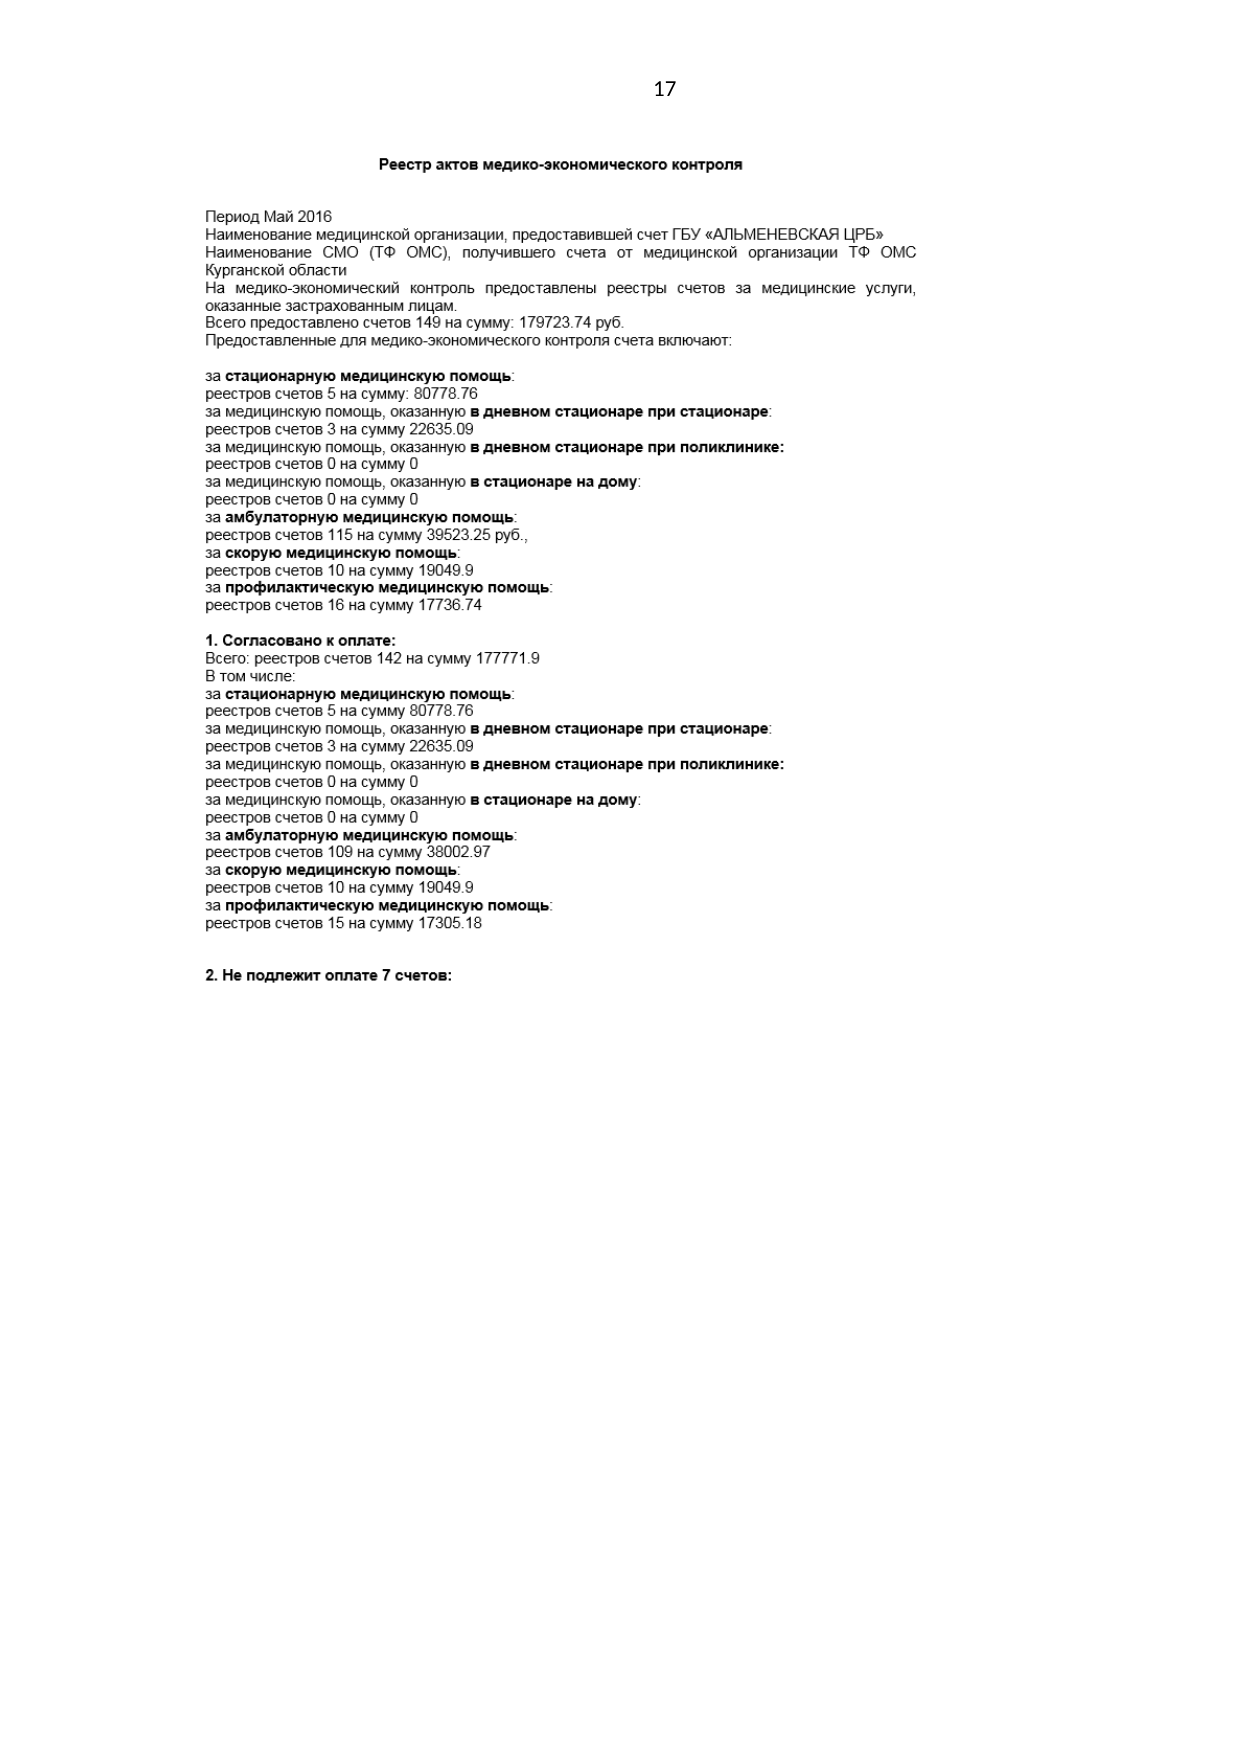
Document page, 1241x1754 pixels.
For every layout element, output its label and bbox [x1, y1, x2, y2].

picture [177, 129, 933, 995]
